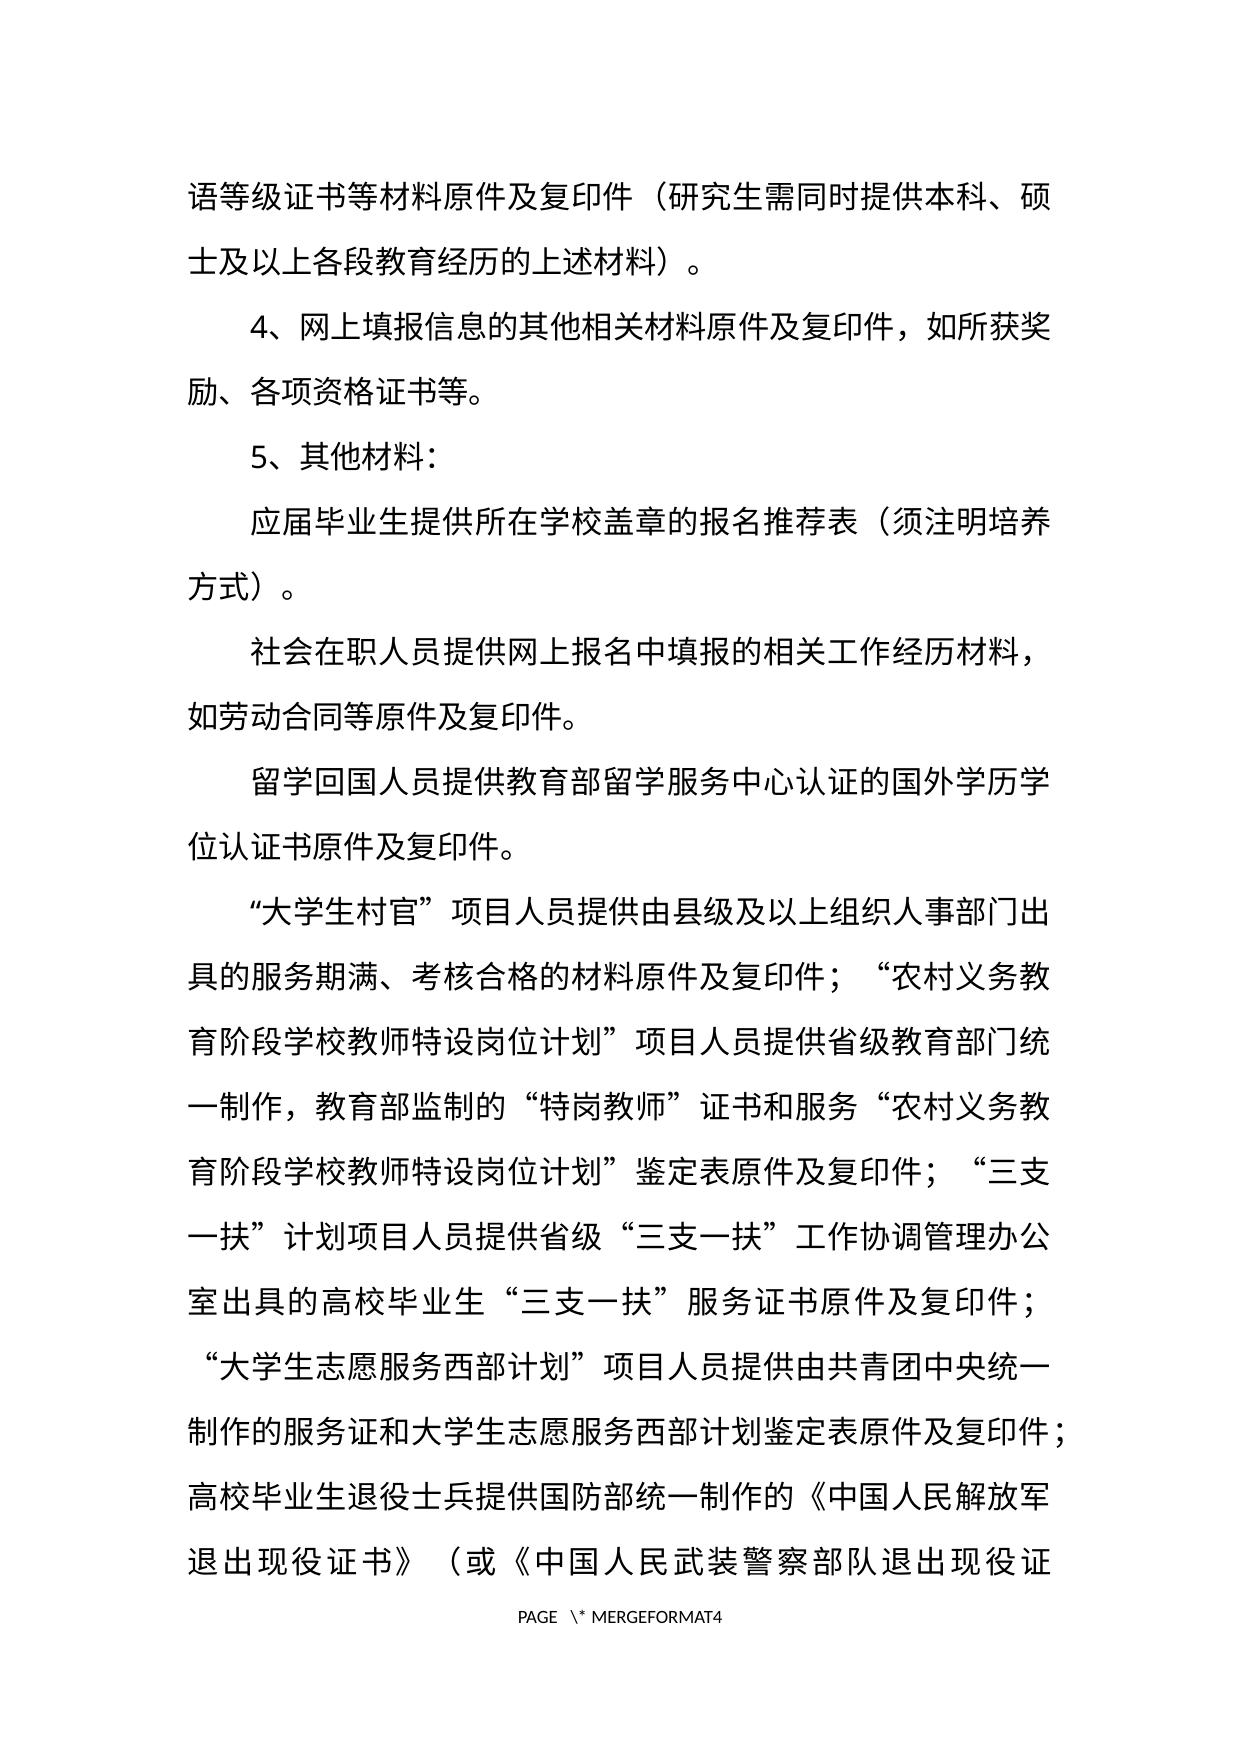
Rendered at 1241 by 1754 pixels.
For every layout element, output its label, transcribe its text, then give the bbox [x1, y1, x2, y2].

text 5、其他材料： [187, 422, 1053, 487]
text 4、网上填报信息的其他相关材料原件及复印件，如所获奖励、各项资格证书等。 [187, 292, 1053, 422]
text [187, 877, 1053, 1592]
text 社会在职人员提供网上报名中填报的相关工作经历材料，如劳动合同等原件及复印件。 [187, 617, 1053, 747]
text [187, 162, 1053, 292]
text 留学回国人员提供教育部留学服务中心认证的国外学历学位认证书原件及复印件。 [187, 747, 1053, 877]
text 应届毕业生提供所在学校盖章的报名推荐表（须注明培养方式）。 [187, 487, 1053, 617]
